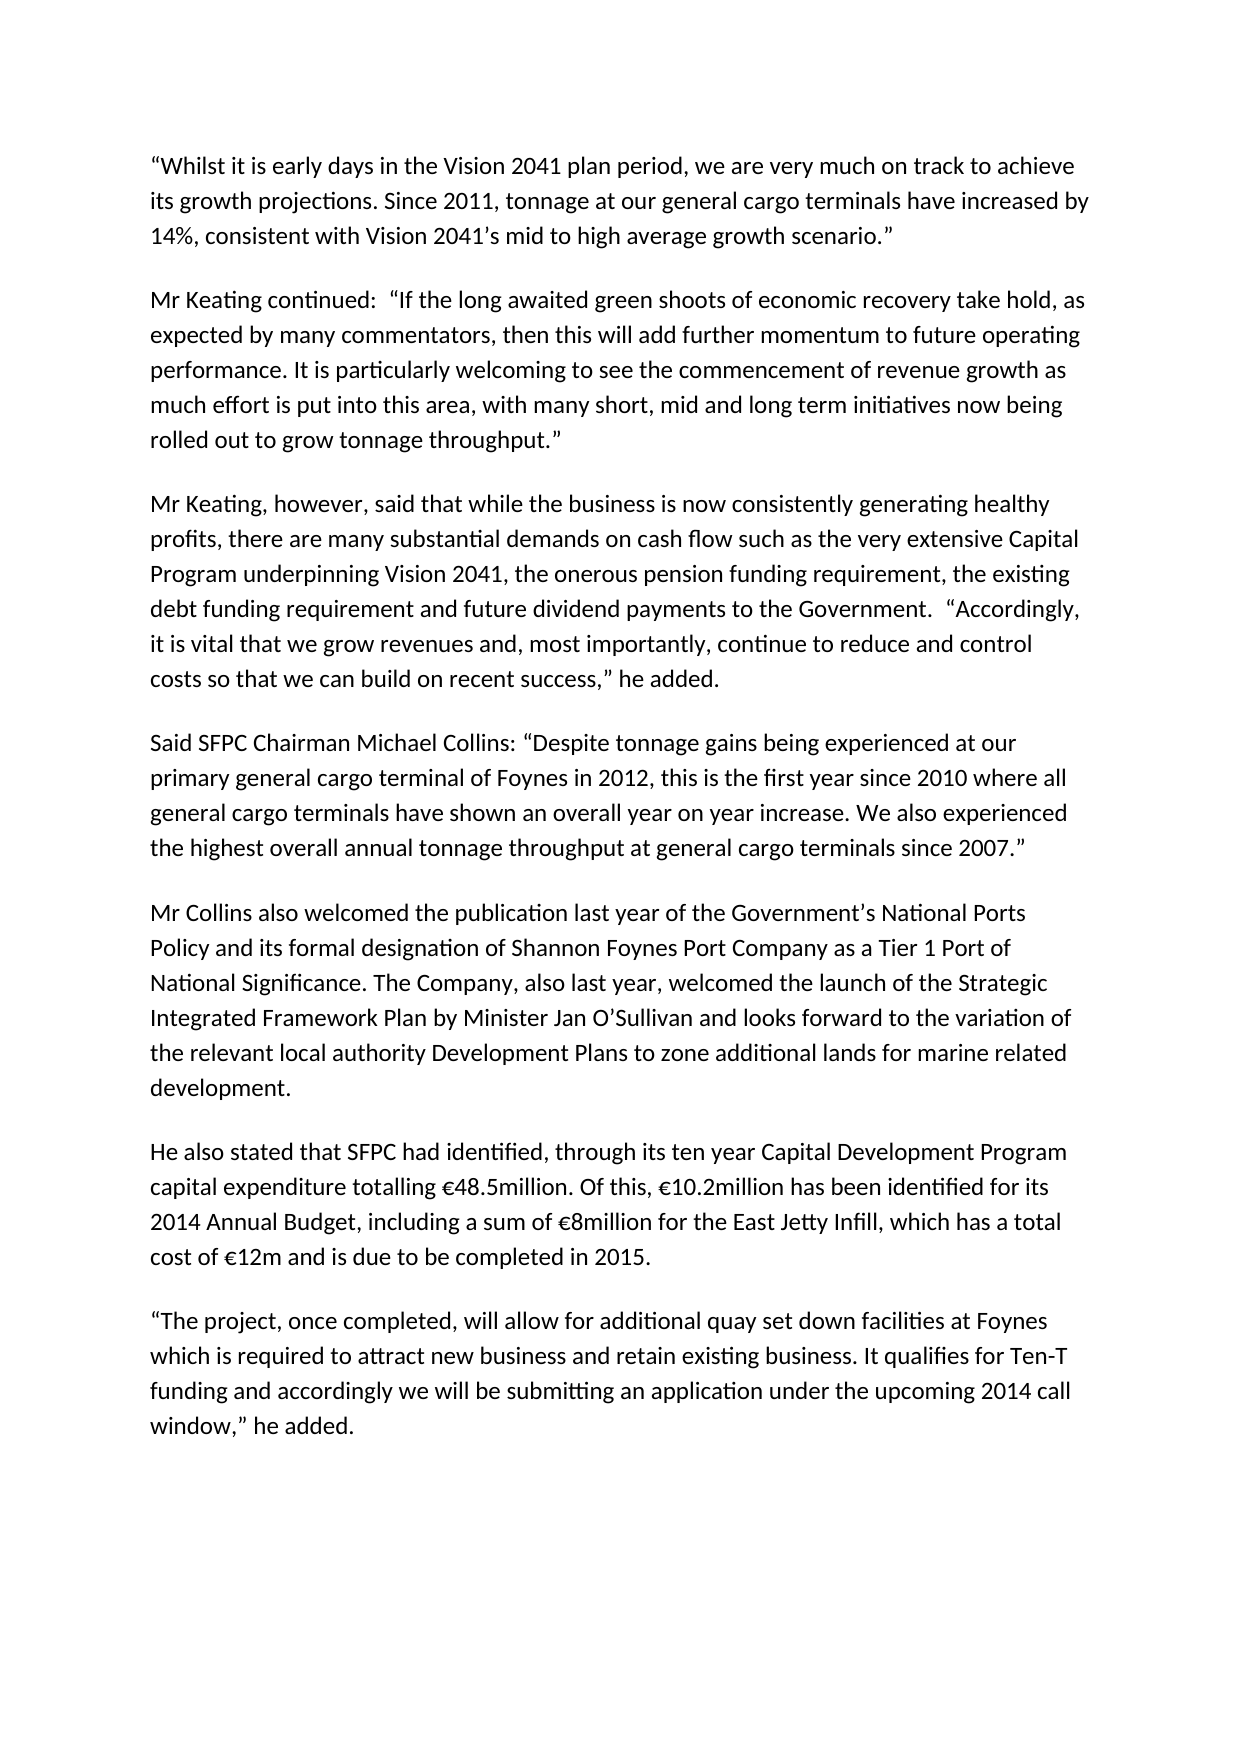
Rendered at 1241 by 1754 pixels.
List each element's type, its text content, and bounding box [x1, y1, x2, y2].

text “The project, once completed, will allow for additional quay set down facilities at Foynes which is required to attract new business and retain existing business. It qualifies for Ten-T funding and accordingly we will be submitting an application under the upcoming 2014 call window,” he added. [150, 1305, 1090, 1441]
text “Whilst it is early days in the Vision 2041 plan period, we are very much on track to achieve its growth projections. Since 2011, tonnage at our general cargo terminals have increased by 14%, consistent with Vision 2041’s mid to high average growth scenario.” [150, 150, 1090, 251]
text Said SFPC Chairman Michael Collins: “Despite tonnage gains being experienced at our primary general cargo terminal of Foynes in 2012, this is the first year since 2010 where all general cargo terminals have shown an overall year on year increase. We also experienced the highest overall annual tonnage throughput at general cargo terminals since 2007.” [150, 727, 1090, 863]
text He also stated that SFPC had identified, through its ten year Capital Development Program capital expenditure totalling €48.5million. Of this, €10.2million has been identified for its 2014 Annual Budget, including a sum of €8million for the East Jetty Infill, which has a total cost of €12m and is due to be completed in 2015. [150, 1136, 1090, 1271]
text Mr Collins also welcomed the publication last year of the Government’s National Ports Policy and its formal designation of Shannon Foynes Port Company as a Tier 1 Port of National Significance. The Company, also last year, welcomed the launch of the Strategic Integrated Framework Plan by Minister Jan O’Sullivan and looks forward to the variation of the relevant local authority Development Plans to zone additional lands for marine related development. [150, 897, 1090, 1102]
text Mr Keating continued: “If the long awaited green shoots of economic recovery take hold, as expected by many commentators, then this will add further momentum to future operating performance. It is particularly welcoming to see the commencement of revenue growth as much effort is put into this area, with many short, mid and long term initiatives now being rolled out to grow tonnage throughput.” [150, 284, 1090, 455]
text Mr Keating, however, said that while the business is now consistently generating healthy profits, there are many substantial demands on cash flow such as the very extensive Capital Program underpinning Vision 2041, the onerous pension funding requirement, the existing debt funding requirement and future dividend payments to the Government. “Accordingly, it is vital that we grow revenues and, most importantly, continue to reduce and control costs so that we can build on recent success,” he added. [150, 488, 1090, 694]
